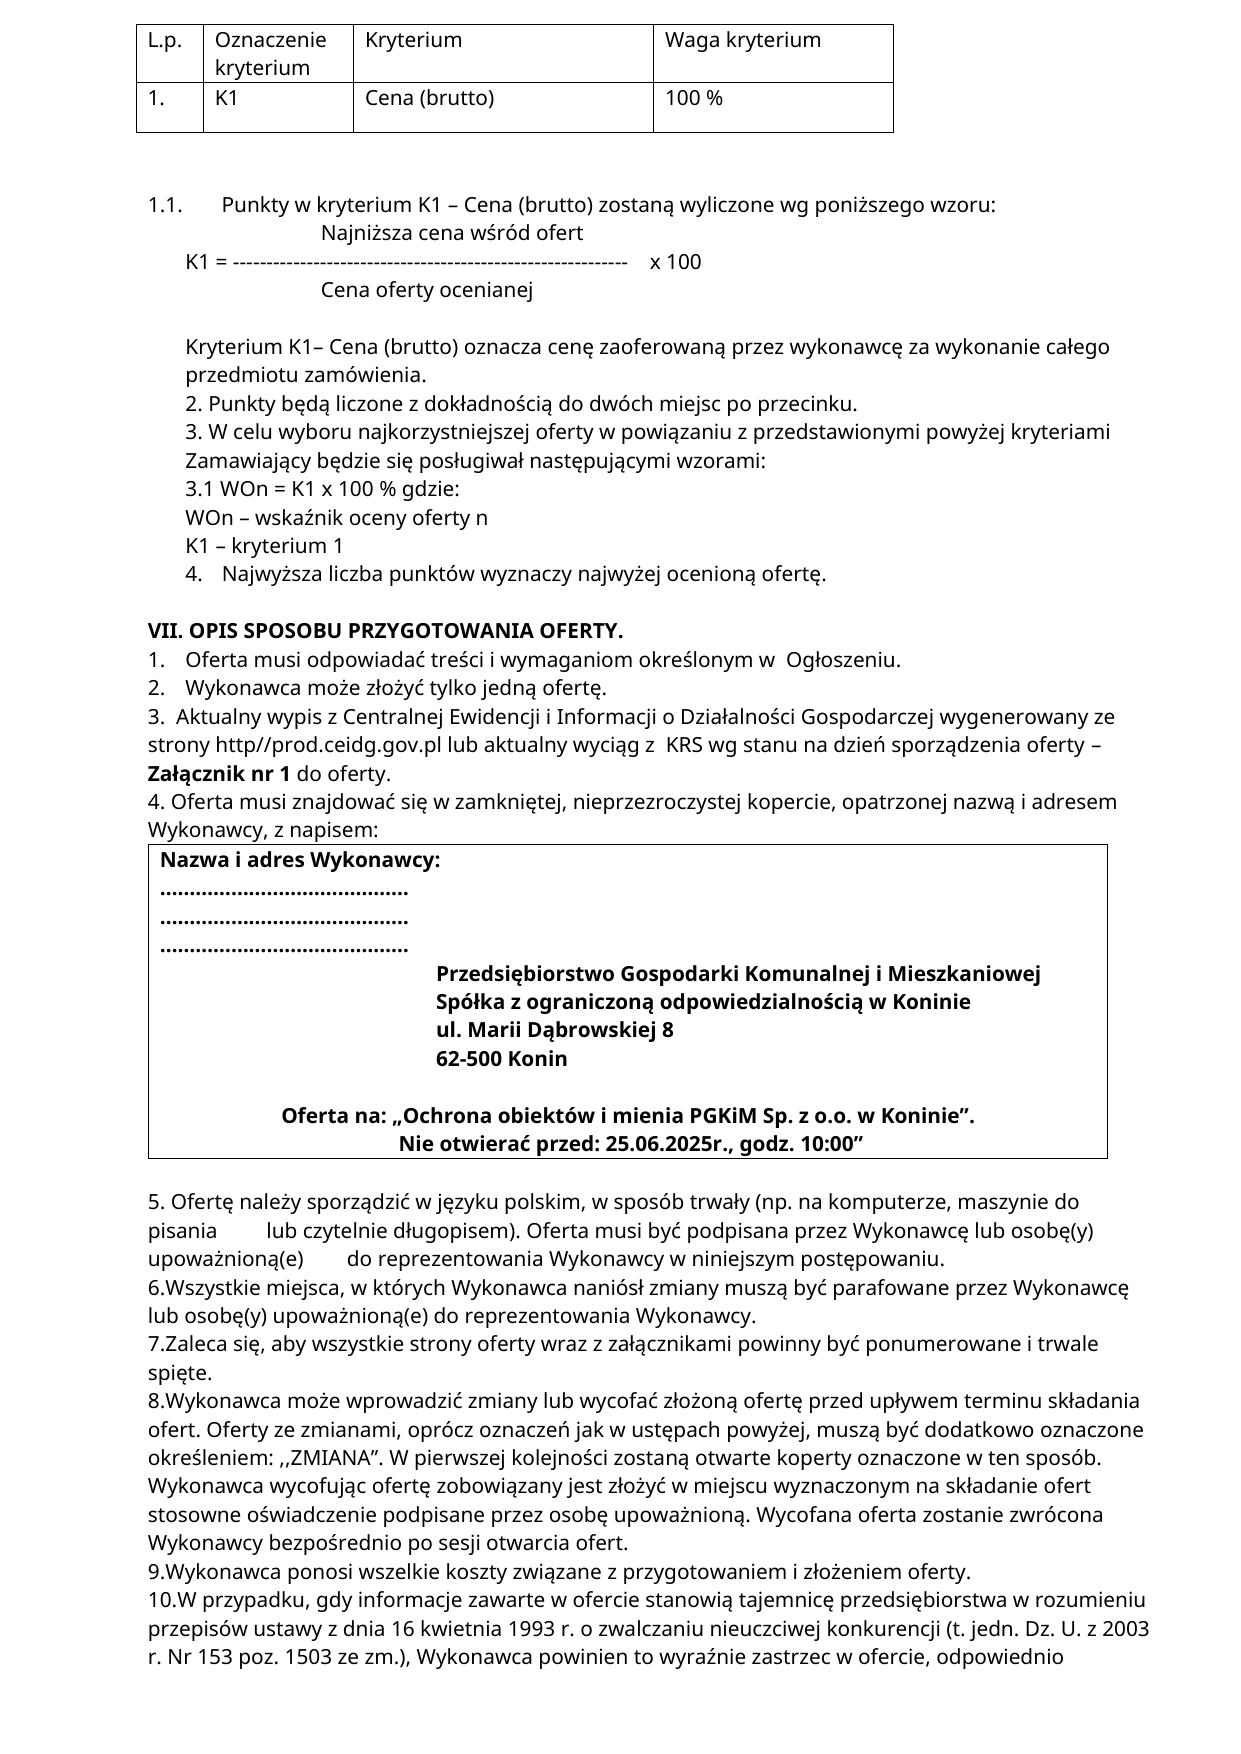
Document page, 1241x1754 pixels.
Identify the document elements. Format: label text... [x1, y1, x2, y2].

table_cell K1 [204, 83, 353, 132]
text 6.Wszystkie miejsca, w których Wykonawca naniósł zmiany muszą być parafowane przez Wykonawcę lub osobę(y) upoważnioną(e) do reprezentowania Wykonawcy. [148, 1273, 1152, 1329]
table_cell 1. [137, 83, 203, 132]
text 4. Oferta musi znajdować się w zamkniętej, nieprzezroczystej kopercie, opatrzonej nazwą i adresem [148, 787, 1152, 816]
text WOn – wskaźnik oceny oferty n [185, 503, 1152, 531]
text 8.Wykonawca może wprowadzić zmiany lub wycofać złożoną ofertę przed upływem terminu składania ofert. Oferty ze zmianami, oprócz oznaczeń jak w ustępach powyżej, muszą być dodatkowo oznaczone określeniem: ,,ZMIANA”. W pierwszej kolejności zostaną otwarte koperty oznaczone w ten sposób. Wykonawca wycofując ofertę zobowiązany jest złożyć w miejscu wyznaczonym na składanie ofert stosowne oświadczenie podpisane przez osobę upoważnioną. Wycofana oferta zostanie zwrócona Wykonawcy bezpośrednio po sesji otwarcia ofert. [148, 1386, 1152, 1557]
text 5. Ofertę należy sporządzić w języku polskim, w sposób trwały (np. na komputerze, maszynie do pisania lub czytelnie długopisem). Oferta musi być podpisana przez Wykonawcę lub osobę(y) upoważnioną(e) do reprezentowania Wykonawcy w niniejszym postępowaniu. [148, 1187, 1152, 1273]
table_header L.p. [137, 25, 203, 82]
list Oferta musi odpowiadać treści i wymaganiom określonym w Ogłoszeniu. [148, 645, 1152, 673]
text Wykonawcy, z napisem: [148, 816, 1152, 844]
table_header Nazwa i adres Wykonawcy: …………………………………… …………………………………… …………………………………… Przedsiębiorstwo Gospodarki Komunalnej i Mieszkaniowej Spółka z ograniczoną odpowiedzialnością w Koninie ul. Marii Dąbrowskiej 8 62-500 Konin Oferta na: „Ochrona obiektów i mienia PGKiM Sp. z o.o. w Koninie”. Nie otwierać przed: 25.06.2025r., godz. 10:00” [149, 845, 1107, 1158]
table_cell Cena (brutto) [354, 83, 653, 132]
text Zamawiający będzie się posługiwał następującymi wzorami: [185, 446, 1152, 474]
text 9.Wykonawca ponosi wszelkie koszty związane z przygotowaniem i złożeniem oferty. [148, 1557, 1152, 1585]
text 3. W celu wyboru najkorzystniejszej oferty w powiązaniu z przedstawionymi powyżej kryteriami [185, 417, 1152, 446]
text 1.1. Punkty w kryterium K1 – Cena (brutto) zostaną wyliczone wg poniższego wzoru: [148, 190, 1152, 218]
text Kryterium K1– Cena (brutto) oznacza cenę zaoferowaną przez wykonawcę za wykonanie całego przedmiotu zamówienia. [185, 332, 1152, 389]
text 2. Punkty będą liczone z dokładnością do dwóch miejsc po przecinku. [185, 389, 1152, 417]
text 3.1 WOn = K1 x 100 % gdzie: [185, 474, 1152, 503]
text K1 – kryterium 1 [185, 531, 1152, 559]
text VII. OPIS SPOSOBU PRZYGOTOWANIA OFERTY. [148, 616, 1152, 645]
table_header Oznaczenie kryterium [204, 25, 353, 82]
table_header Waga kryterium [654, 25, 893, 82]
table_cell 100 % [654, 83, 893, 132]
text 7.Zaleca się, aby wszystkie strony oferty wraz z załącznikami powinny być ponumerowane i trwale spięte. [148, 1329, 1152, 1386]
list Wykonawca może złożyć tylko jedną ofertę. [148, 673, 1152, 702]
text Najniższa cena wśród ofert [185, 218, 1152, 247]
table_header Kryterium [354, 25, 653, 82]
text Cena oferty ocenianej [185, 275, 1152, 304]
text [148, 1585, 1152, 1671]
text K1 = ----------------------------------------------------------- x 100 [185, 247, 1152, 275]
list Najwyższa liczba punktów wyznaczy najwyżej ocenioną ofertę. [185, 559, 1152, 588]
text 3. Aktualny wypis z Centralnej Ewidencji i Informacji o Działalności Gospodarczej wygenerowany ze strony http//prod.ceidg.gov.pl lub aktualny wyciąg z KRS wg stanu na dzień sporządzenia oferty – Załącznik nr 1 do oferty. [148, 702, 1152, 787]
